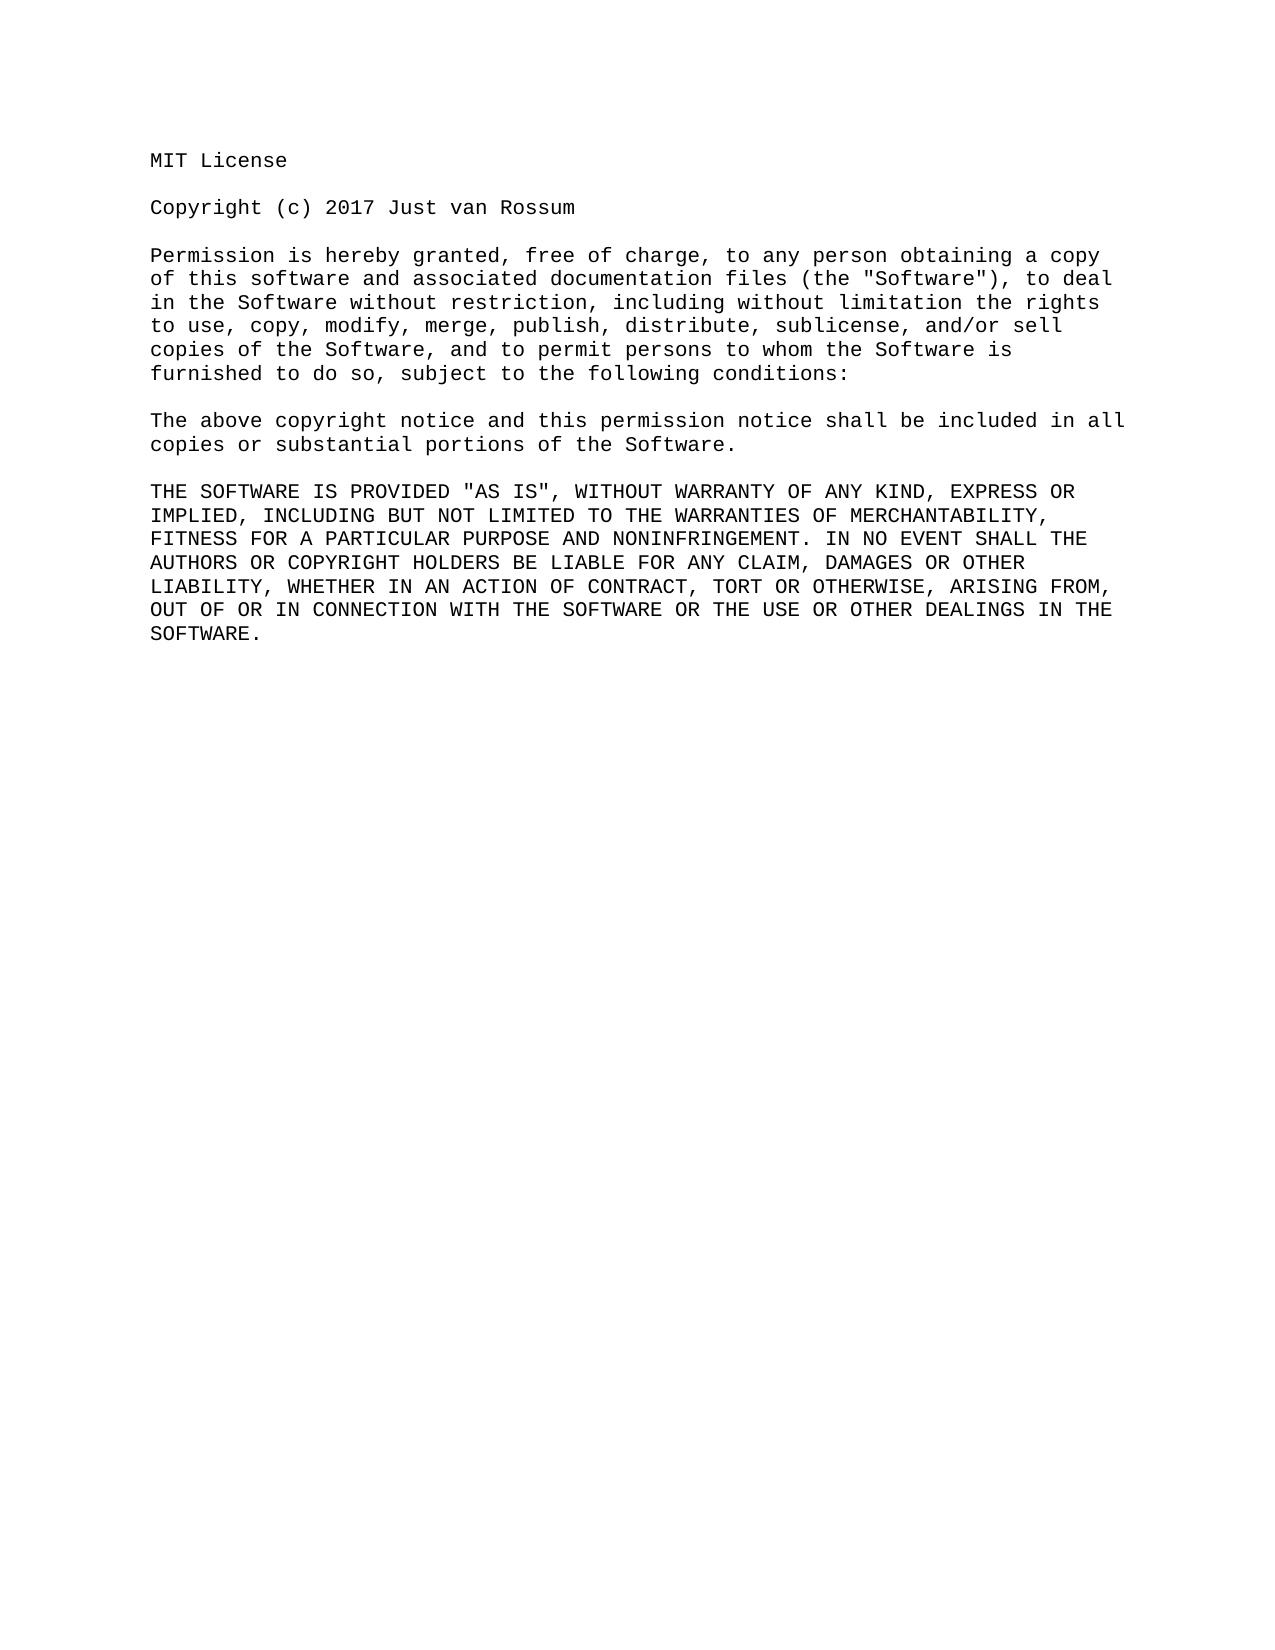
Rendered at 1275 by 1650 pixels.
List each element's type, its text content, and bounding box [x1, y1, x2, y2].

text of this software and associated documentation files (the "Software"), to deal [150, 268, 1125, 292]
text IMPLIED, INCLUDING BUT NOT LIMITED TO THE WARRANTIES OF MERCHANTABILITY, [150, 505, 1125, 528]
text copies of the Software, and to permit persons to whom the Software is [150, 339, 1125, 363]
text MIT License [150, 150, 1125, 174]
text FITNESS FOR A PARTICULAR PURPOSE AND NONINFRINGEMENT. IN NO EVENT SHALL THE [150, 528, 1125, 552]
text SOFTWARE. [150, 623, 1125, 647]
text Copyright (c) 2017 Just van Rossum [150, 197, 1125, 221]
text copies or substantial portions of the Software. [150, 434, 1125, 457]
text Permission is hereby granted, free of charge, to any person obtaining a copy [150, 244, 1125, 268]
text furnished to do so, subject to the following conditions: [150, 363, 1125, 386]
text The above copyright notice and this permission notice shall be included in all [150, 410, 1125, 434]
text LIABILITY, WHETHER IN AN ACTION OF CONTRACT, TORT OR OTHERWISE, ARISING FROM, [150, 576, 1125, 599]
text OUT OF OR IN CONNECTION WITH THE SOFTWARE OR THE USE OR OTHER DEALINGS IN THE [150, 599, 1125, 623]
text in the Software without restriction, including without limitation the rights [150, 292, 1125, 316]
text AUTHORS OR COPYRIGHT HOLDERS BE LIABLE FOR ANY CLAIM, DAMAGES OR OTHER [150, 552, 1125, 576]
text THE SOFTWARE IS PROVIDED "AS IS", WITHOUT WARRANTY OF ANY KIND, EXPRESS OR [150, 481, 1125, 505]
text to use, copy, modify, merge, publish, distribute, sublicense, and/or sell [150, 316, 1125, 339]
